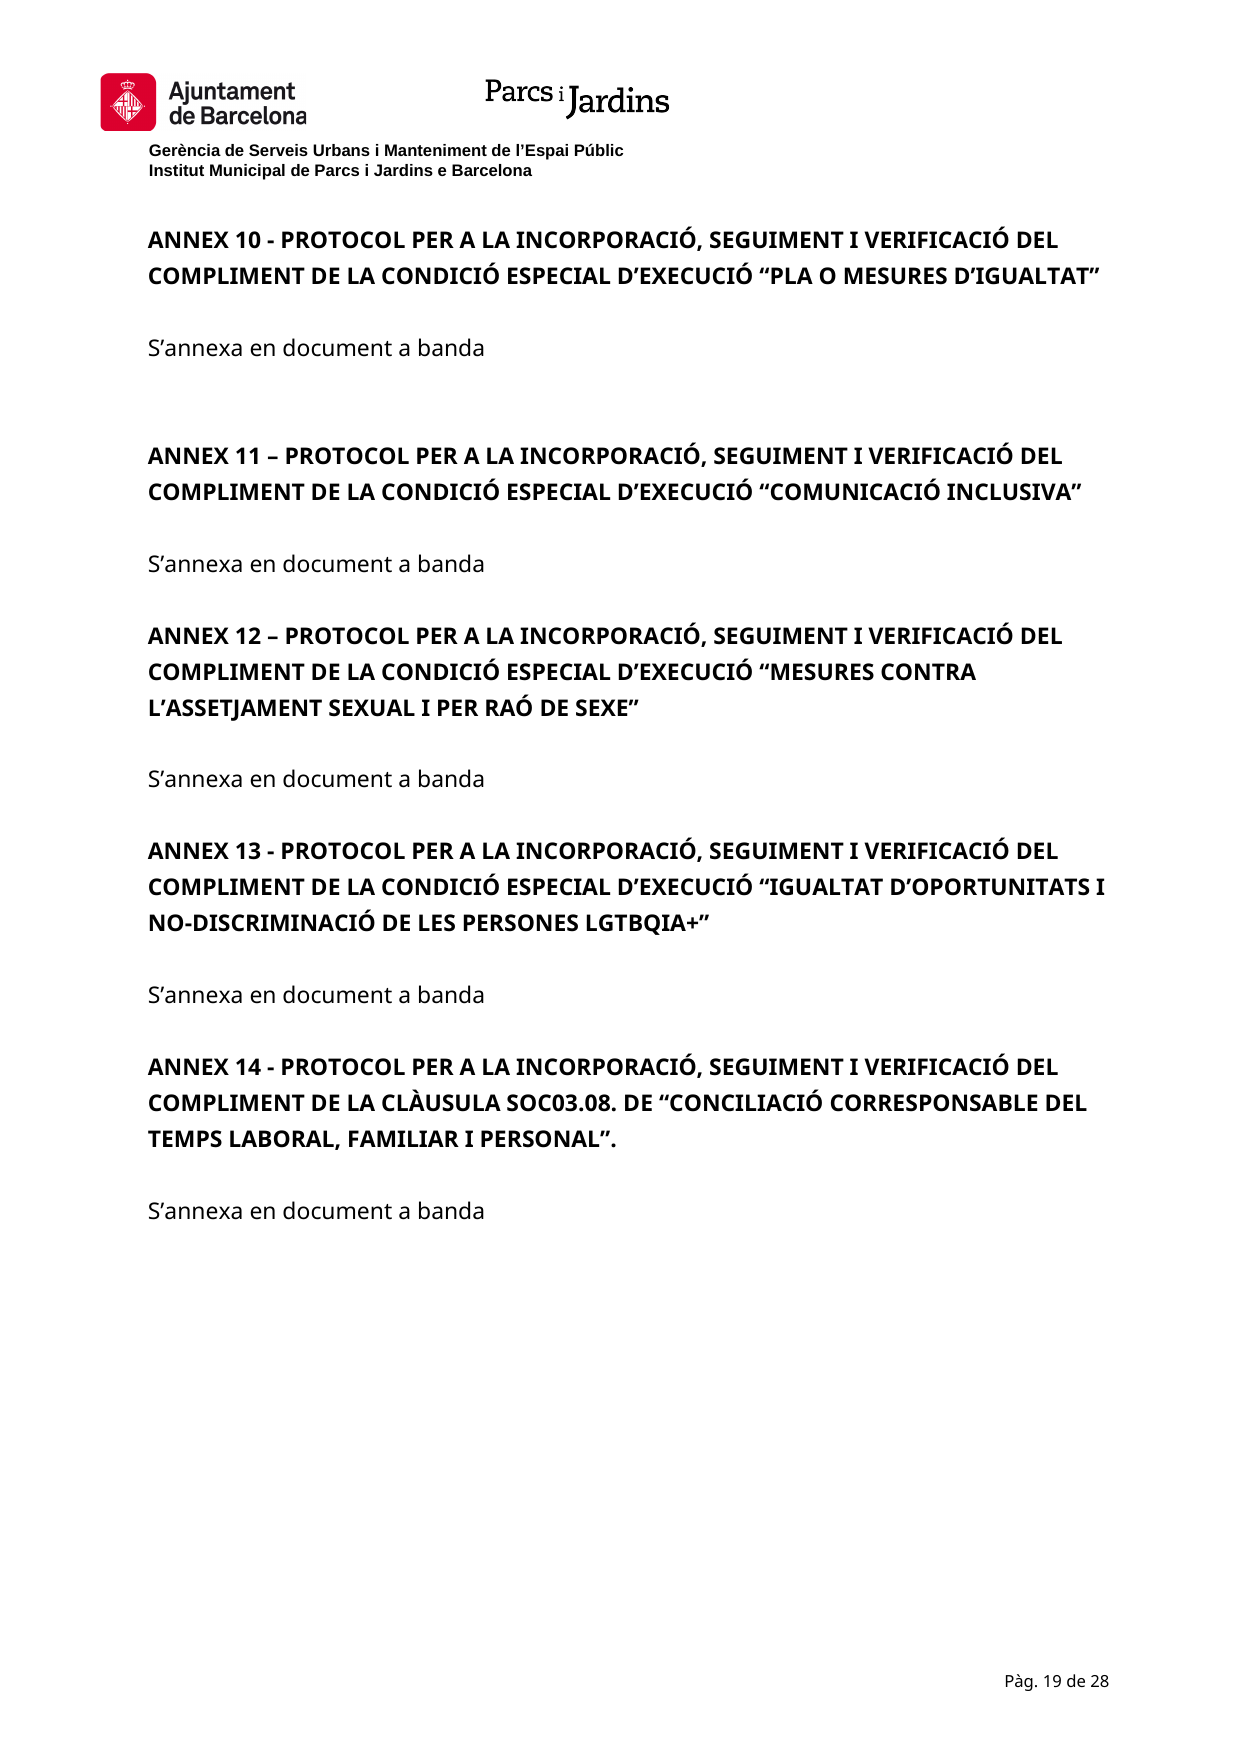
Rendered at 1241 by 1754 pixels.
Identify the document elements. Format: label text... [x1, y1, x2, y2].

text S’annexa en document a banda [148, 1194, 1137, 1226]
text S’annexa en document a banda [148, 979, 1137, 1010]
text ANNEX 13 - PROTOCOL PER A LA INCORPORACIÓ, SEGUIMENT I VERIFICACIÓ DEL COMPLIMENT DE LA CONDICIÓ ESPECIAL D’EXECUCIÓ “IGUALTAT D’OPORTUNITATS I NO-DISCRIMINACIÓ DE LES PERSONES LGTBQIA+” [148, 835, 1137, 938]
text ANNEX 14 - PROTOCOL PER A LA INCORPORACIÓ, SEGUIMENT I VERIFICACIÓ DEL COMPLIMENT DE LA CLÀUSULA SOC03.08. DE “CONCILIACIÓ CORRESPONSABLE DEL TEMPS LABORAL, FAMILIAR I PERSONAL”. [148, 1051, 1137, 1154]
text S’annexa en document a banda [148, 332, 1137, 363]
text ANNEX 11 – PROTOCOL PER A LA INCORPORACIÓ, SEGUIMENT I VERIFICACIÓ DEL COMPLIMENT DE LA CONDICIÓ ESPECIAL D’EXECUCIÓ “COMUNICACIÓ INCLUSIVA” [148, 440, 1137, 507]
picture [482, 73, 675, 124]
text S’annexa en document a banda [148, 548, 1137, 579]
picture [100, 73, 307, 131]
text ANNEX 10 - PROTOCOL PER A LA INCORPORACIÓ, SEGUIMENT I VERIFICACIÓ DEL COMPLIMENT DE LA CONDICIÓ ESPECIAL D’EXECUCIÓ “PLA O MESURES D’IGUALTAT” [148, 224, 1137, 291]
text ANNEX 12 – PROTOCOL PER A LA INCORPORACIÓ, SEGUIMENT I VERIFICACIÓ DEL COMPLIMENT DE LA CONDICIÓ ESPECIAL D’EXECUCIÓ “MESURES CONTRA L’ASSETJAMENT SEXUAL I PER RAÓ DE SEXE” [148, 619, 1137, 723]
text S’annexa en document a banda [148, 763, 1137, 794]
